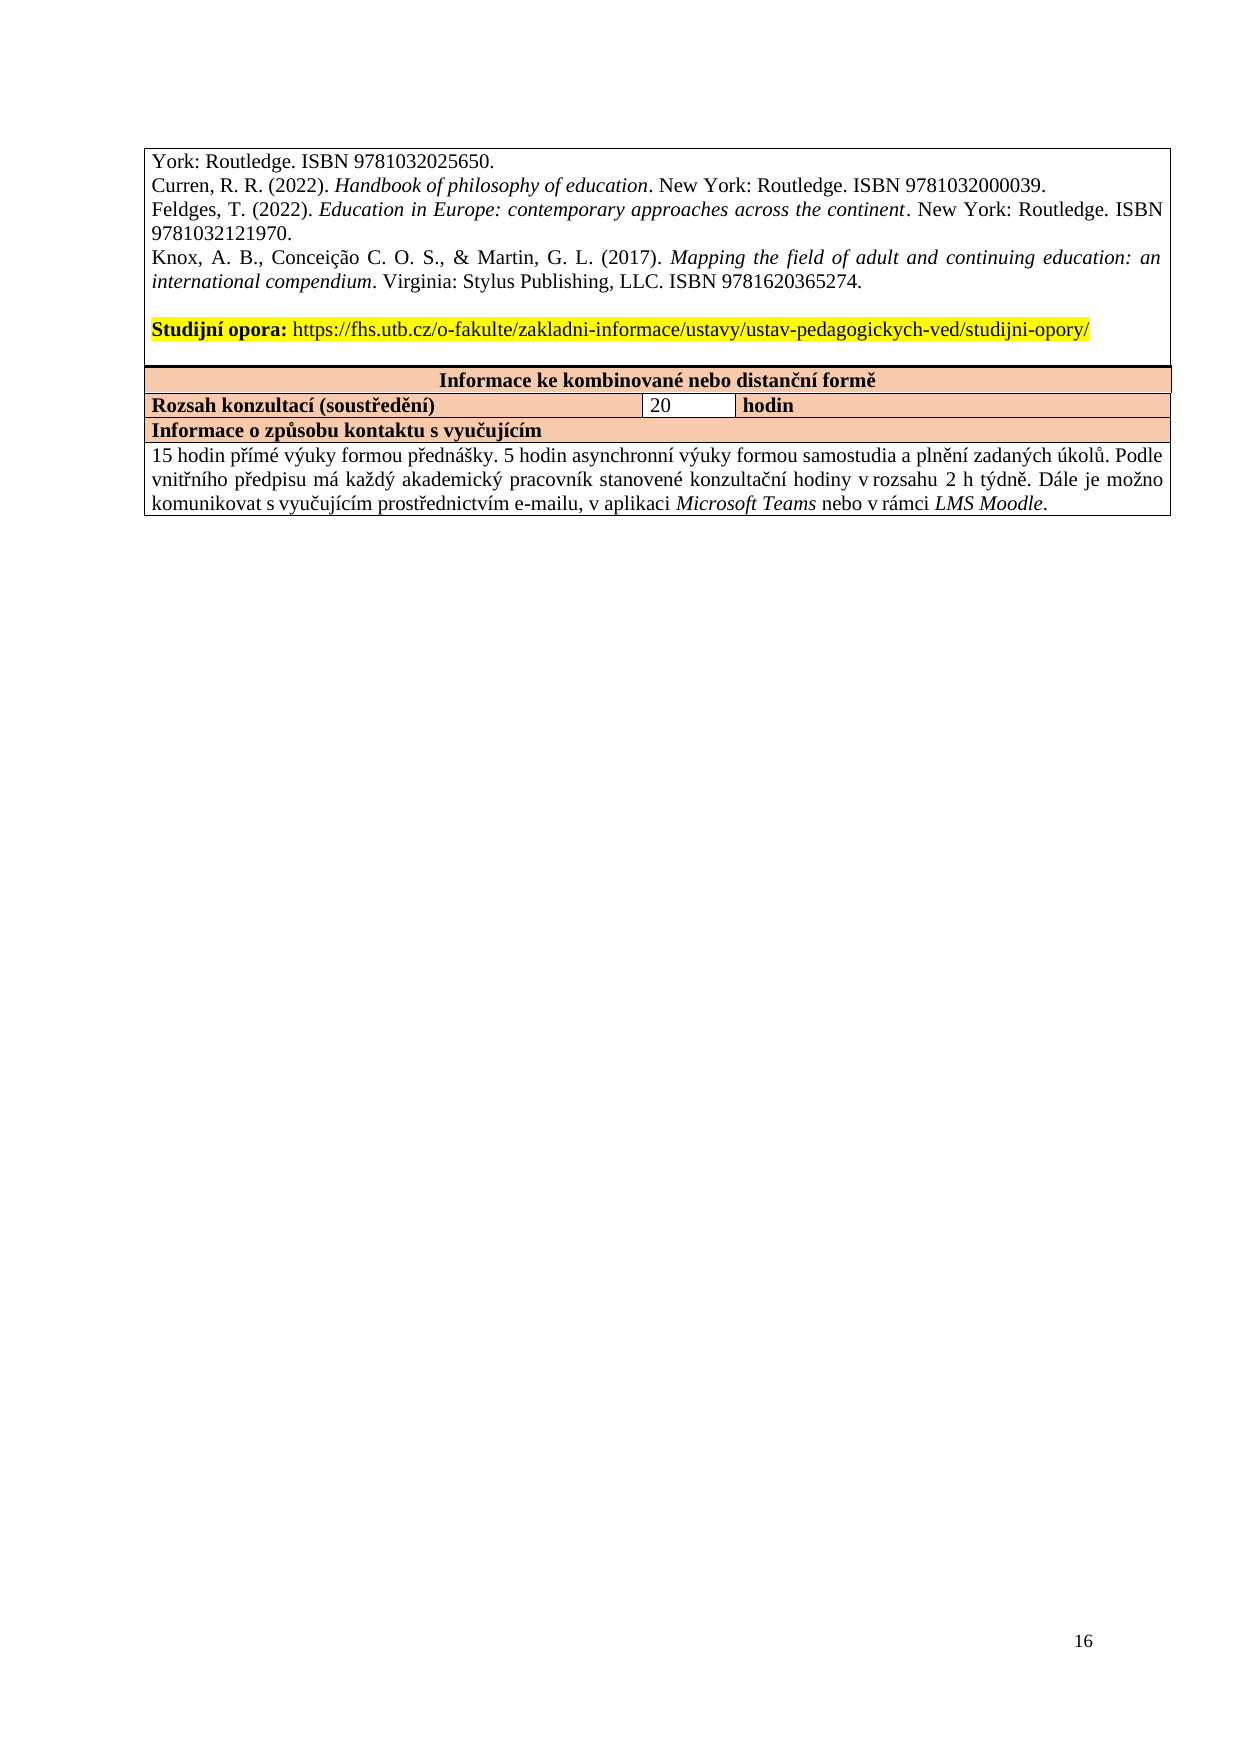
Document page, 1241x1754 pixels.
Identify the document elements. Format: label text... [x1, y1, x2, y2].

table_cell Informace o způsobu kontaktu s vyučujícím [145, 418, 1170, 442]
table_cell Informace ke kombinované nebo distanční formě [145, 368, 1171, 392]
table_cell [145, 149, 1170, 365]
table_cell 20 [643, 394, 735, 417]
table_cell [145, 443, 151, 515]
table_cell Rozsah konzultací (soustředění) [145, 394, 642, 417]
table_cell hodin [736, 394, 1170, 417]
